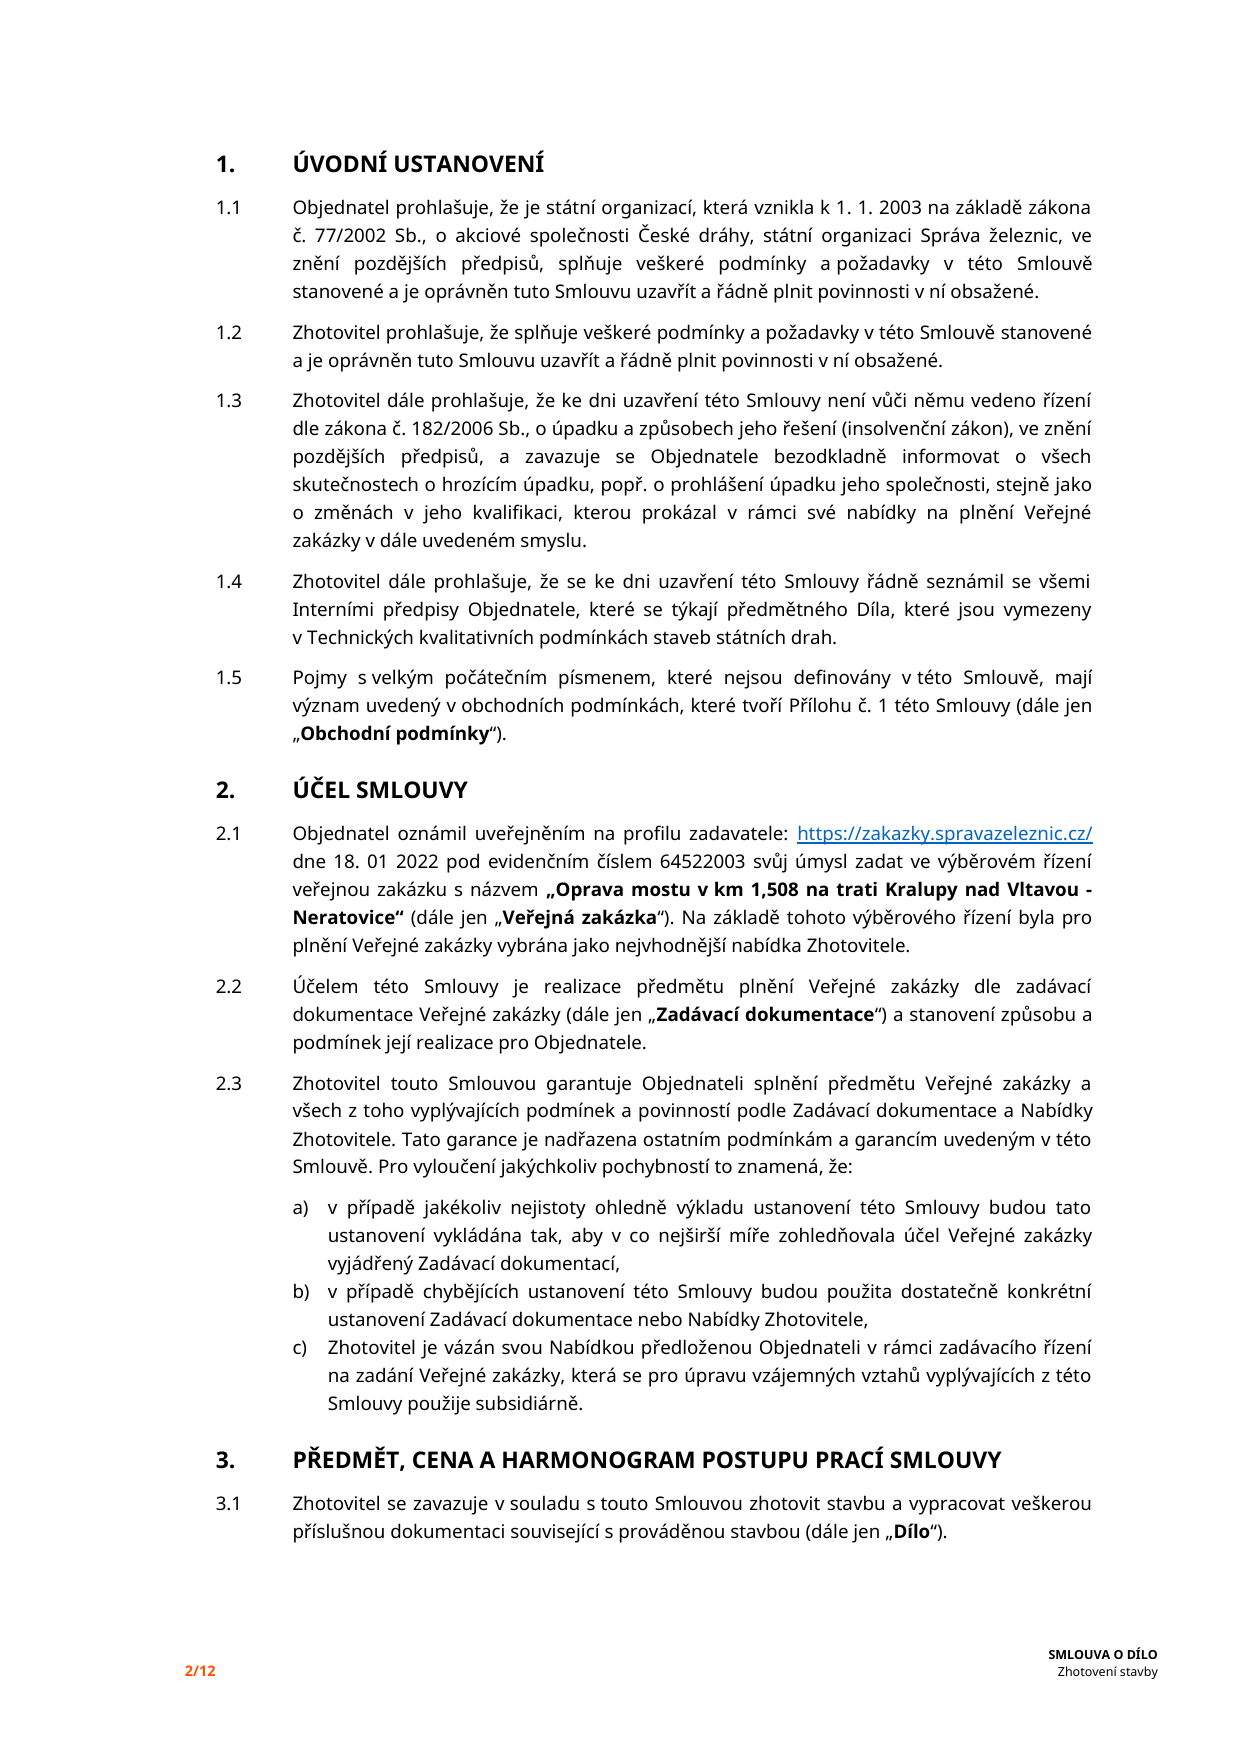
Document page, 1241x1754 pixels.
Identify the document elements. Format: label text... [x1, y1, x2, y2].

text Objednatel prohlašuje, že je státní organizací, která vznikla k 1. 1. 2003 na základě zákona č. 77/2002 Sb., o akciové společnosti České dráhy, státní organizaci Správa železnic, ve znění pozdějších předpisů, splňuje veškeré podmínky a požadavky v této Smlouvě stanovené a je oprávněn tuto Smlouvu uzavřít a řádně plnit povinnosti v ní obsažené. [216, 194, 1093, 304]
text PŘEDMĚT, CENA A HARMONOGRAM POSTUPU PRACÍ SMLOUVY [216, 1443, 1093, 1475]
text Zhotovitel se zavazuje v souladu s touto Smlouvou zhotovit stavbu a vypracovat veškerou příslušnou dokumentaci související s prováděnou stavbou (dále jen „Dílo“). [216, 1490, 1093, 1544]
text Zhotovitel dále prohlašuje, že se ke dni uzavření této Smlouvy řádně seznámil se všemi Interními předpisy Objednatele, které se týkají předmětného Díla, které jsou vymezeny v Technických kvalitativních podmínkách staveb státních drah. [216, 568, 1093, 650]
text Zhotovitel je vázán svou Nabídkou předloženou Objednateli v rámci zadávacího řízení na zadání Veřejné zakázky, která se pro úpravu vzájemných vztahů vyplývajících z této Smlouvy použije subsidiárně. [292, 1334, 1093, 1416]
text Zhotovitel touto Smlouvou garantuje Objednateli splnění předmětu Veřejné zakázky a všech z toho vyplývajících podmínek a povinností podle Zadávací dokumentace a Nabídky Zhotovitele. Tato garance je nadřazena ostatním podmínkám a garancím uvedeným v této Smlouvě. Pro vyloučení jakýchkoliv pochybností to znamená, že: [216, 1070, 1093, 1179]
text v případě jakékoliv nejistoty ohledně výkladu ustanovení této Smlouvy budou tato ustanovení vykládána tak, aby v co nejširší míře zohledňovala účel Veřejné zakázky vyjádřený Zadávací dokumentací, [292, 1194, 1093, 1276]
text Objednatel oznámil uveřejněním na profilu zadavatele: https://zakazky.spravazeleznic.cz/ dne 18. 01 2022 pod evidenčním číslem 64522003 svůj úmysl zadat ve výběrovém řízení veřejnou zakázku s názvem „Oprava mostu v km 1,508 na trati Kralupy nad Vltavou - Neratovice“ (dále jen „Veřejná zakázka“). Na základě tohoto výběrového řízení byla pro plnění Veřejné zakázky vybrána jako nejvhodnější nabídka Zhotovitele. [216, 821, 1093, 958]
text Účelem této Smlouvy je realizace předmětu plnění Veřejné zakázky dle zadávací dokumentace Veřejné zakázky (dále jen „Zadávací dokumentace“) a stanovení způsobu a podmínek její realizace pro Objednatele. [216, 973, 1093, 1055]
text ÚVODNÍ USTANOVENÍ [216, 147, 1093, 179]
text v případě chybějících ustanovení této Smlouvy budou použita dostatečně konkrétní ustanovení Zadávací dokumentace nebo Nabídky Zhotovitele, [292, 1278, 1093, 1332]
text ÚČEL SMLOUVY [216, 774, 1093, 805]
text Zhotovitel prohlašuje, že splňuje veškeré podmínky a požadavky v této Smlouvě stanovené a je oprávněn tuto Smlouvu uzavřít a řádně plnit povinnosti v ní obsažené. [216, 319, 1093, 372]
text Zhotovitel dále prohlašuje, že ke dni uzavření této Smlouvy není vůči němu vedeno řízení dle zákona č. 182/2006 Sb., o úpadku a způsobech jeho řešení (insolvenční zákon), ve znění pozdějších předpisů, a zavazuje se Objednatele bezodkladně informovat o všech skutečnostech o hrozícím úpadku, popř. o prohlášení úpadku jeho společnosti, stejně jako o změnách v jeho kvalifikaci, kterou prokázal v rámci své nabídky na plnění Veřejné zakázky v dále uvedeném smyslu. [216, 387, 1093, 553]
text Pojmy s velkým počátečním písmenem, které nejsou definovány v této Smlouvě, mají význam uvedený v obchodních podmínkách, které tvoří Přílohu č. 1 této Smlouvy (dále jen „Obchodní podmínky“). [216, 665, 1093, 746]
